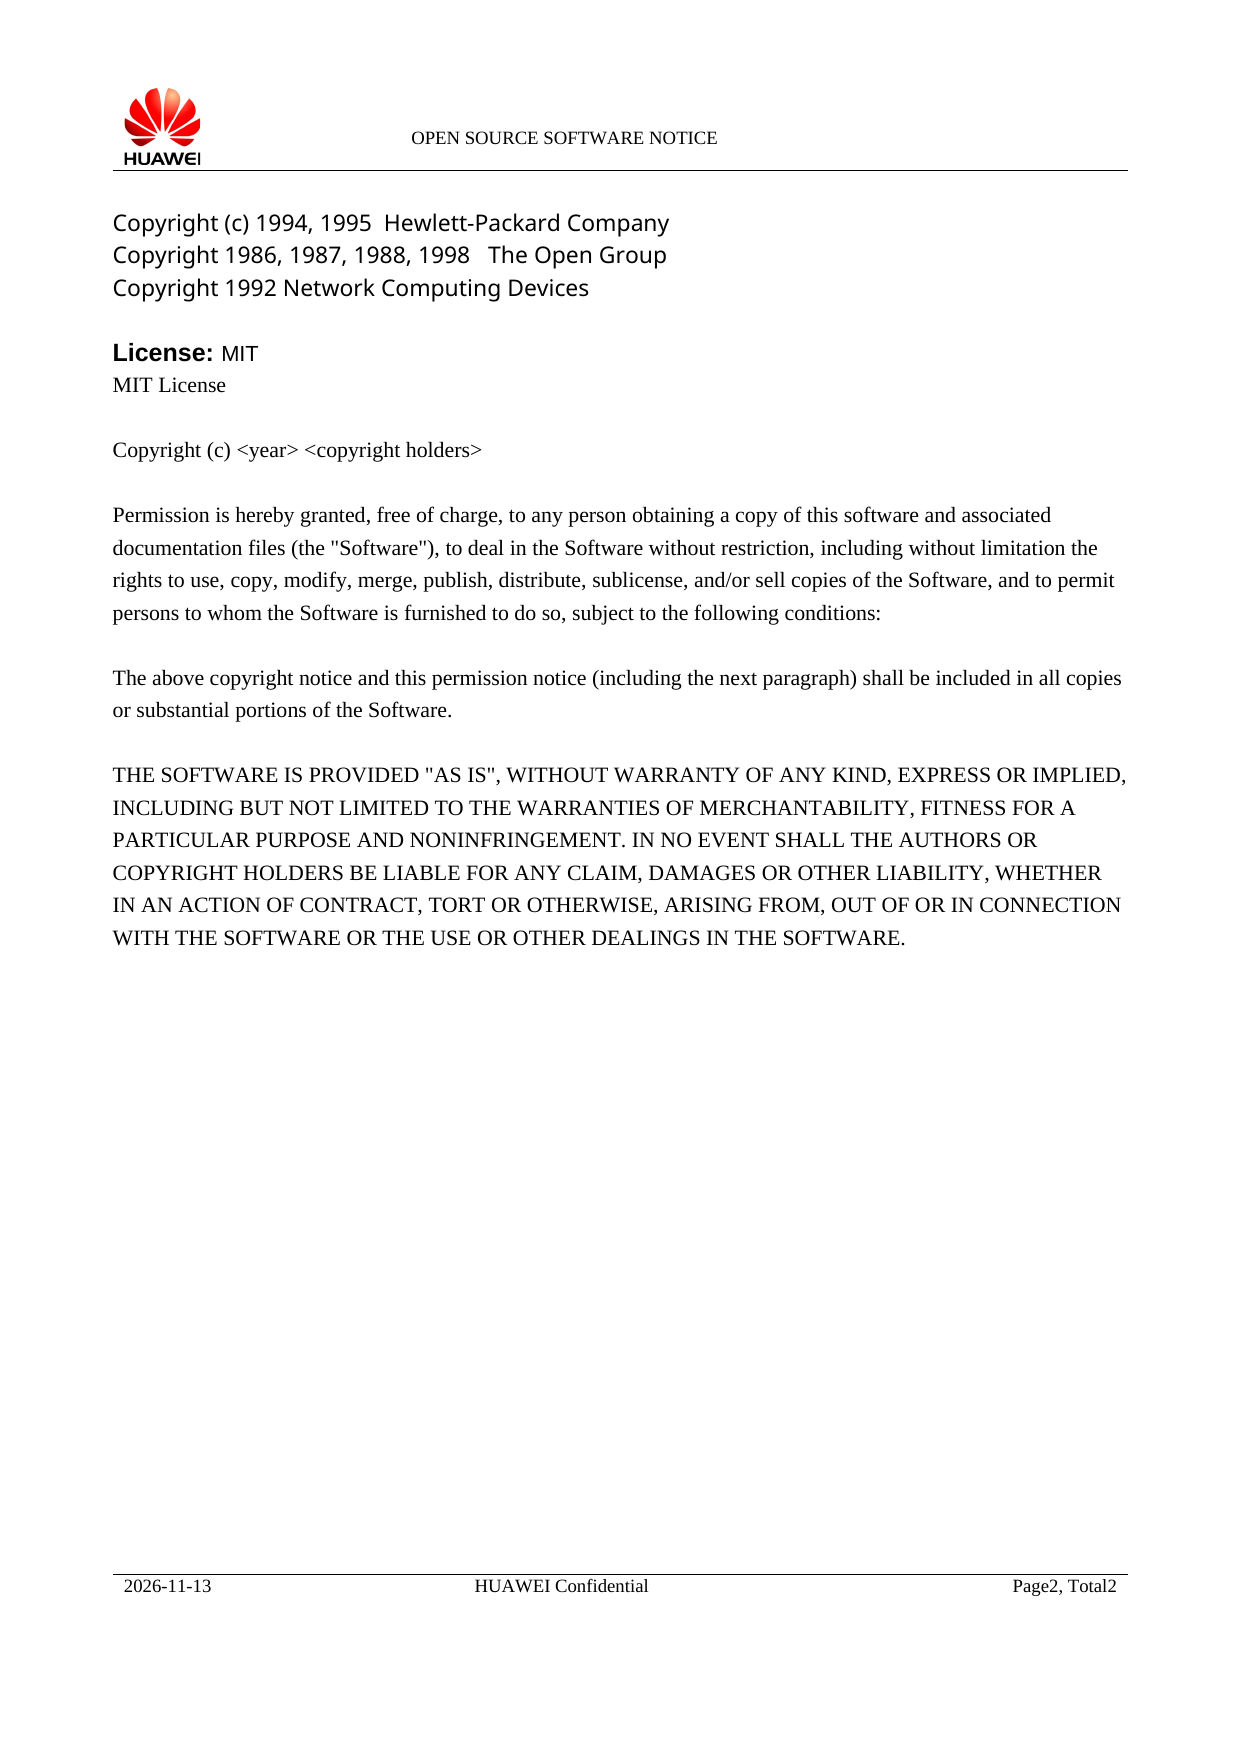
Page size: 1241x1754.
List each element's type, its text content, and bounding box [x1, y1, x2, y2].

picture [124, 88, 201, 165]
text MIT License Copyright (c) <year> <copyright holders> Permission is hereby granted, free of charge, to any person obtaining a copy of this software and associated documentation files (the "Software"), to deal in the Software without restriction, including without limitation the rights to use, copy, modify, merge, publish, distribute, sublicense, and/or sell copies of the Software, and to permit persons to whom the Software is furnished to do so, subject to the following conditions: The above copyright notice and this permission notice (including the next paragraph) shall be included in all copies or substantial portions of the Software. THE SOFTWARE IS PROVIDED "AS IS", WITHOUT WARRANTY OF ANY KIND, EXPRESS OR IMPLIED, INCLUDING BUT NOT LIMITED TO THE WARRANTIES OF MERCHANTABILITY, FITNESS FOR A PARTICULAR PURPOSE AND NONINFRINGEMENT. IN NO EVENT SHALL THE AUTHORS OR COPYRIGHT HOLDERS BE LIABLE FOR ANY CLAIM, DAMAGES OR OTHER LIABILITY, WHETHER IN AN ACTION OF CONTRACT, TORT OR OTHERWISE, ARISING FROM, OUT OF OR IN CONNECTION WITH THE SOFTWARE OR THE USE OR OTHER DEALINGS IN THE SOFTWARE. [112, 369, 1128, 954]
text License: MIT [112, 336, 1128, 369]
